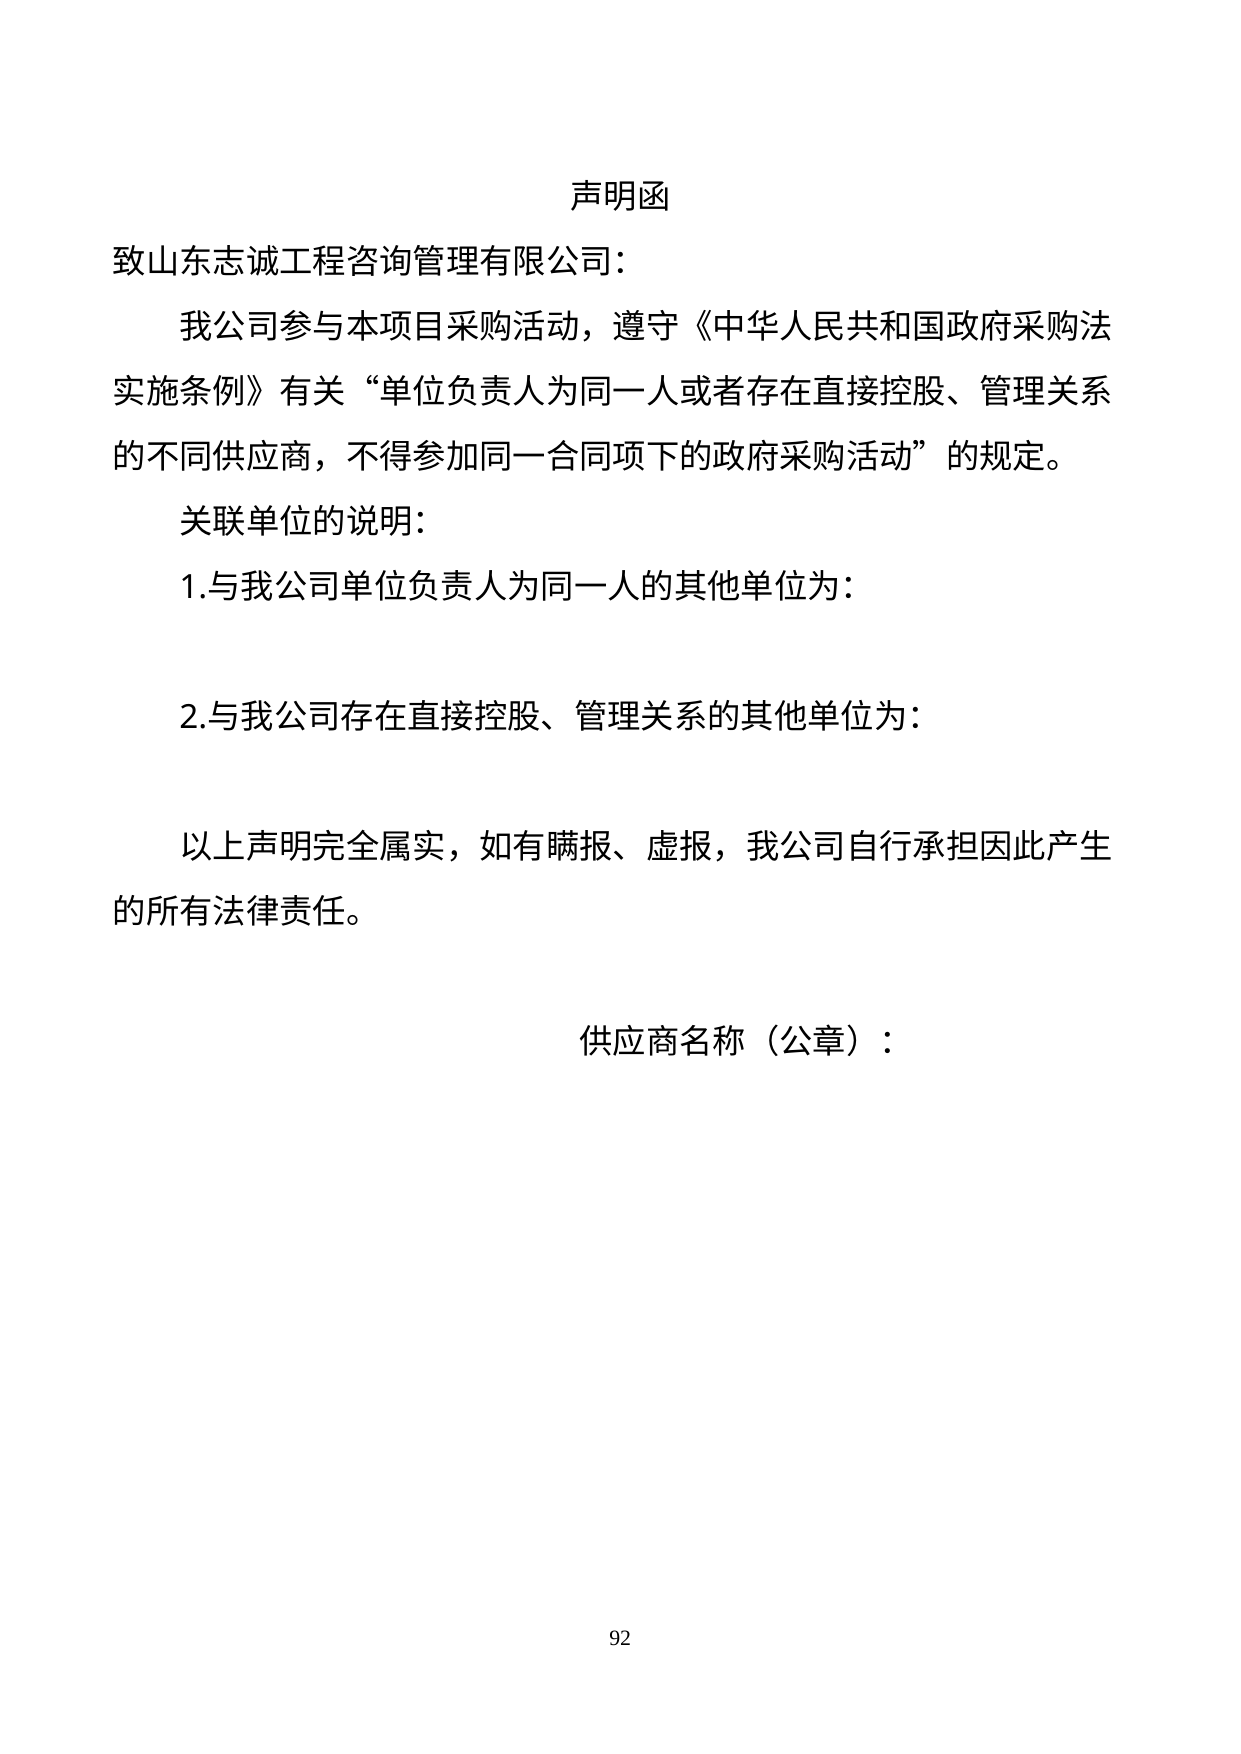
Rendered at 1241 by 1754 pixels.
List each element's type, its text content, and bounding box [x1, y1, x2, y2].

text 2.与我公司存在直接控股、管理关系的其他单位为： [112, 682, 1128, 747]
text 致山东志诚工程咨询管理有限公司： [112, 227, 1128, 292]
text 1.与我公司单位负责人为同一人的其他单位为： [112, 552, 1128, 617]
text 供应商名称（公章）： [112, 1007, 1128, 1072]
text 关联单位的说明： [112, 487, 1128, 552]
text 我公司参与本项目采购活动，遵守《中华人民共和国政府采购法实施条例》有关“单位负责人为同一人或者存在直接控股、管理关系的不同供应商，不得参加同一合同项下的政府采购活动”的规定。 [112, 292, 1128, 487]
text 声明函 [112, 162, 1128, 227]
text 以上声明完全属实，如有瞒报、虚报，我公司自行承担因此产生的所有法律责任。 [112, 812, 1128, 942]
